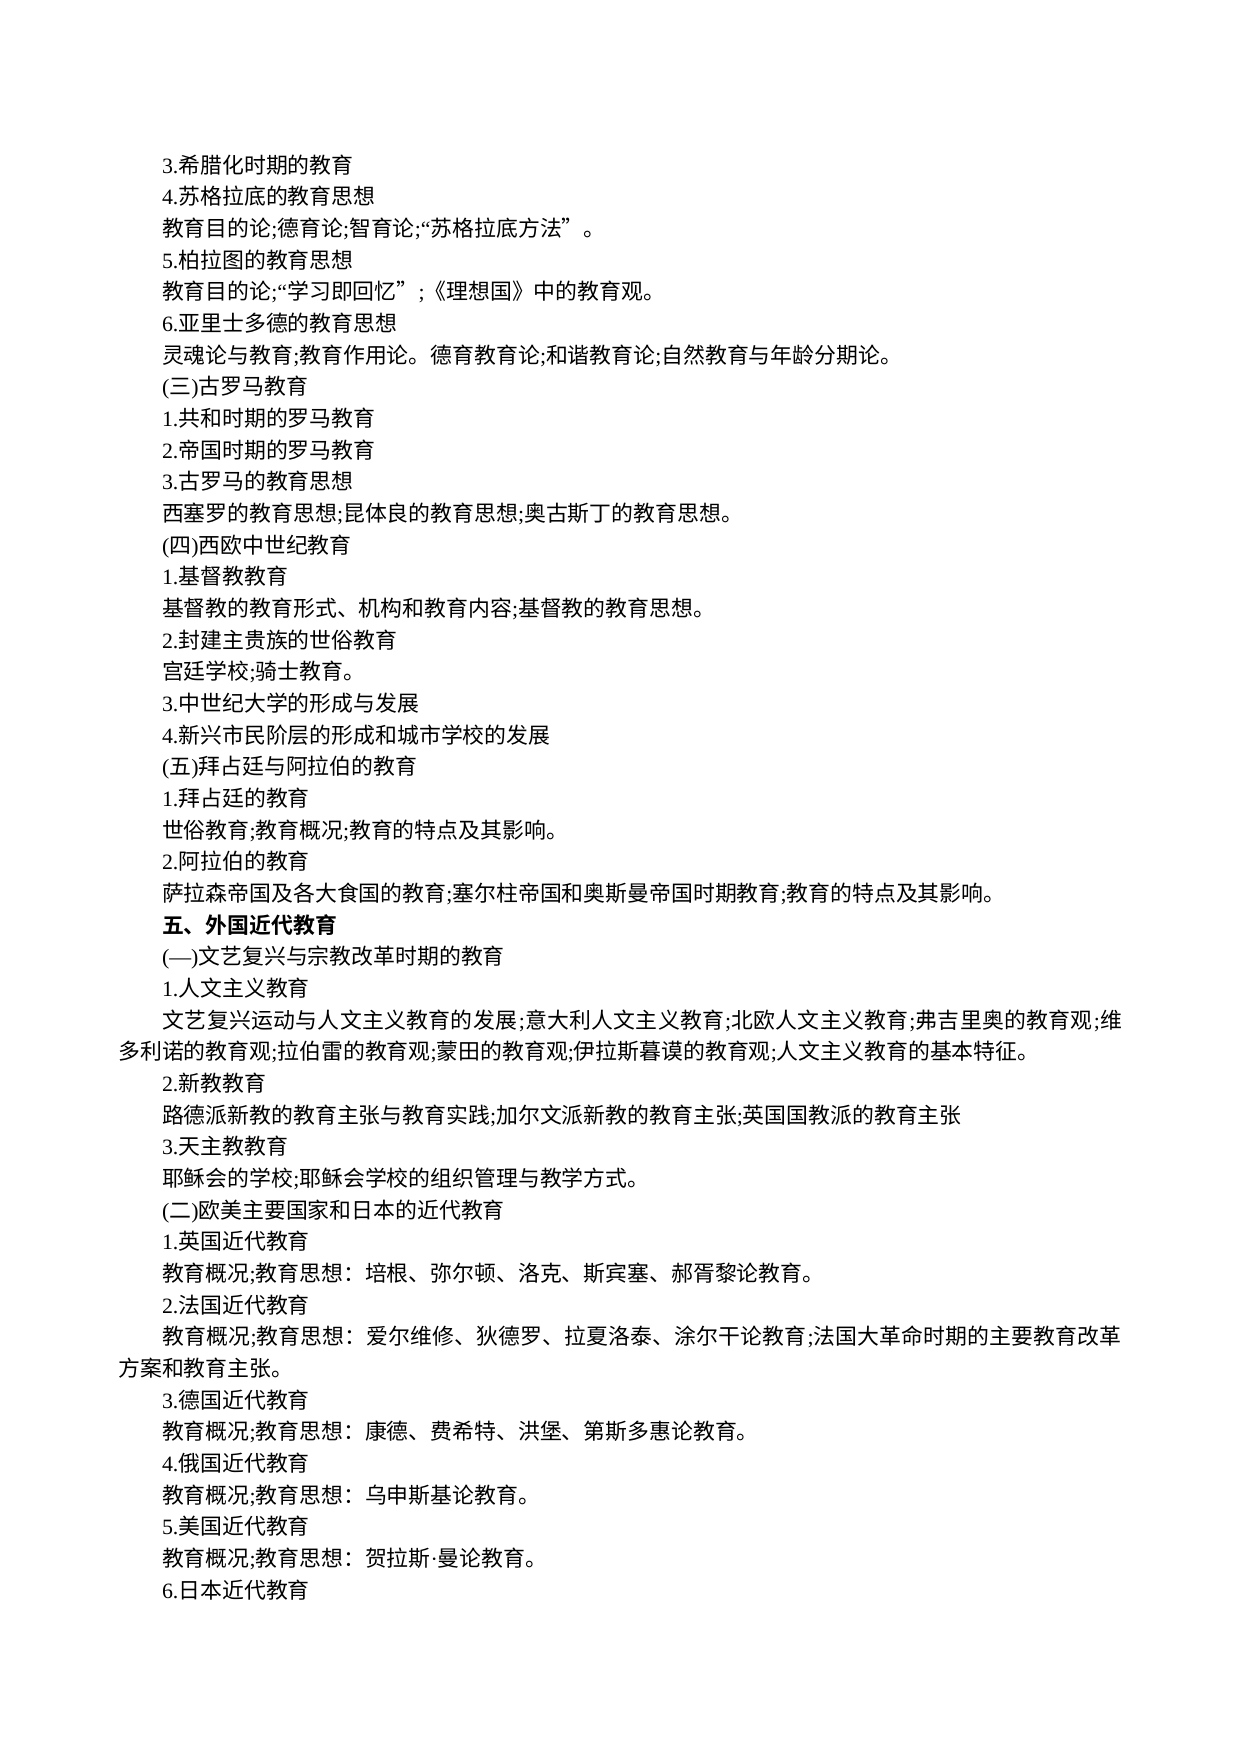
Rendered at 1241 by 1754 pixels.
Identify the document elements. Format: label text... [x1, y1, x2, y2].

text 3.希腊化时期的教育 [118, 148, 1122, 179]
text 1.基督教教育 [118, 559, 1122, 591]
text (五)拜占廷与阿拉伯的教育 [118, 749, 1122, 781]
text 教育概况;教育思想：乌申斯基论教育。 [118, 1478, 1122, 1509]
text 教育目的论;德育论;智育论;“苏格拉底方法”。 [118, 211, 1122, 243]
text 宫廷学校;骑士教育。 [118, 654, 1122, 686]
text 西塞罗的教育思想;昆体良的教育思想;奥古斯丁的教育思想。 [118, 496, 1122, 528]
text 教育目的论;“学习即回忆”;《理想国》中的教育观。 [118, 274, 1122, 306]
text 萨拉森帝国及各大食国的教育;塞尔柱帝国和奥斯曼帝国时期教育;教育的特点及其影响。 [118, 876, 1122, 908]
text 3.古罗马的教育思想 [118, 464, 1122, 496]
text 1.英国近代教育 [118, 1224, 1122, 1256]
text (二)欧美主要国家和日本的近代教育 [118, 1193, 1122, 1224]
text (三)古罗马教育 [118, 369, 1122, 401]
text 3.天主教教育 [118, 1129, 1122, 1161]
text 5.柏拉图的教育思想 [118, 243, 1122, 274]
text 4.苏格拉底的教育思想 [118, 179, 1122, 211]
text 五、外国近代教育 [118, 908, 1122, 939]
text 1.共和时期的罗马教育 [118, 401, 1122, 433]
text 1.拜占廷的教育 [118, 781, 1122, 813]
text 路德派新教的教育主张与教育实践;加尔文派新教的教育主张;英国国教派的教育主张 [118, 1098, 1122, 1129]
text 教育概况;教育思想：康德、费希特、洪堡、第斯多惠论教育。 [118, 1414, 1122, 1446]
text 3.德国近代教育 [118, 1383, 1122, 1414]
text (—)文艺复兴与宗教改革时期的教育 [118, 939, 1122, 971]
text 4.新兴市民阶层的形成和城市学校的发展 [118, 718, 1122, 749]
text 4.俄国近代教育 [118, 1446, 1122, 1478]
text 5.美国近代教育 [118, 1509, 1122, 1541]
text 灵魂论与教育;教育作用论。德育教育论;和谐教育论;自然教育与年龄分期论。 [118, 338, 1122, 369]
text 2.法国近代教育 [118, 1288, 1122, 1319]
text 2.阿拉伯的教育 [118, 844, 1122, 876]
text (四)西欧中世纪教育 [118, 528, 1122, 559]
text 6.亚里士多德的教育思想 [118, 306, 1122, 338]
text 耶稣会的学校;耶稣会学校的组织管理与教学方式。 [118, 1161, 1122, 1193]
text 文艺复兴运动与人文主义教育的发展;意大利人文主义教育;北欧人文主义教育;弗吉里奥的教育观;维多利诺的教育观;拉伯雷的教育观;蒙田的教育观;伊拉斯暮谟的教育观;人文主义教育的基本特征。 [118, 1003, 1122, 1066]
text 2.帝国时期的罗马教育 [118, 433, 1122, 464]
text 3.中世纪大学的形成与发展 [118, 686, 1122, 718]
text 教育概况;教育思想：培根、弥尔顿、洛克、斯宾塞、郝胥黎论教育。 [118, 1256, 1122, 1288]
text 1.人文主义教育 [118, 971, 1122, 1003]
text 2.新教教育 [118, 1066, 1122, 1098]
text 教育概况;教育思想：爱尔维修、狄德罗、拉夏洛泰、涂尔干论教育;法国大革命时期的主要教育改革方案和教育主张。 [118, 1319, 1122, 1383]
text 2.封建主贵族的世俗教育 [118, 623, 1122, 654]
text 6.日本近代教育 [118, 1573, 1122, 1604]
text 基督教的教育形式、机构和教育内容;基督教的教育思想。 [118, 591, 1122, 623]
text 世俗教育;教育概况;教育的特点及其影响。 [118, 813, 1122, 844]
text 教育概况;教育思想：贺拉斯·曼论教育。 [118, 1541, 1122, 1573]
